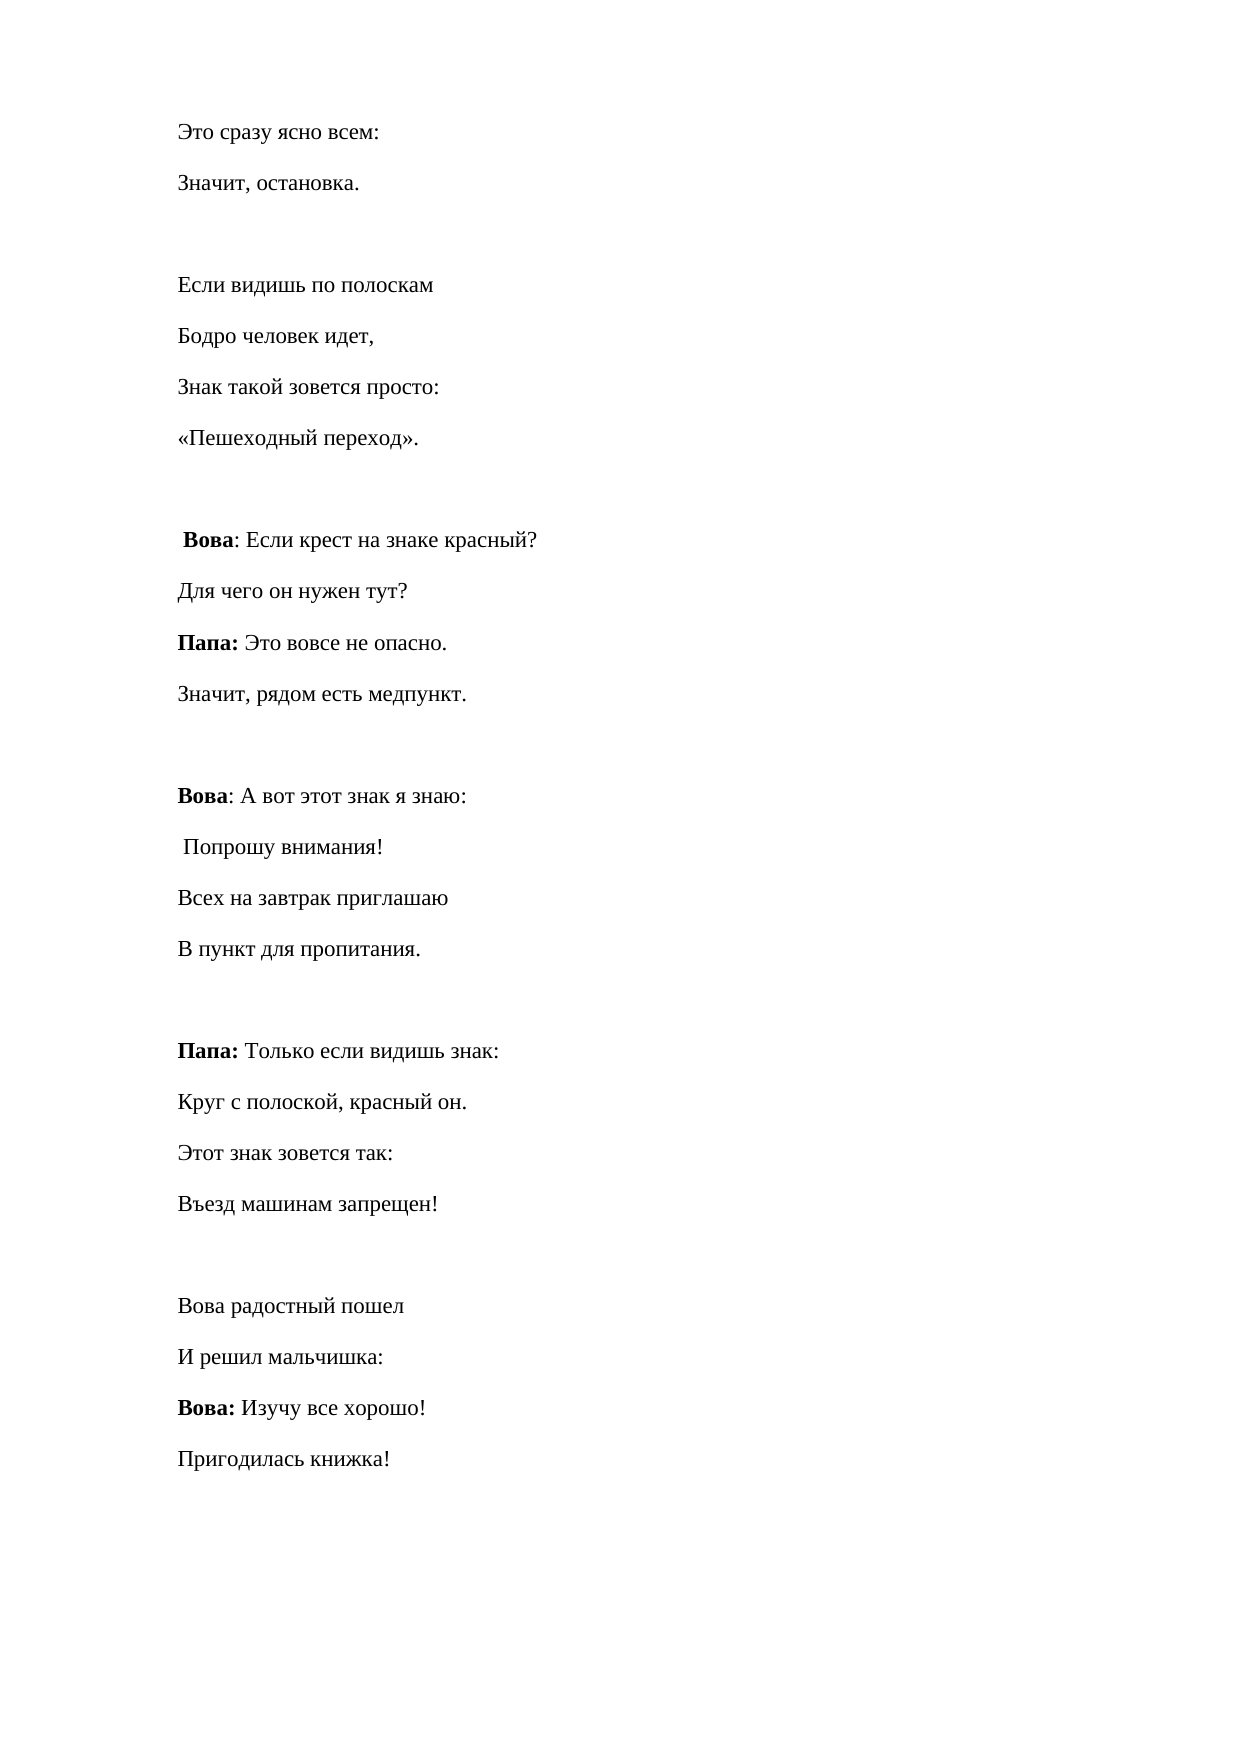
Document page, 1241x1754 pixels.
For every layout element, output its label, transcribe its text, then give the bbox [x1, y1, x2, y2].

text Этот знак зовется так: [177, 1139, 1152, 1165]
text Всех на завтрак приглашаю [177, 884, 1152, 910]
text «Пешеходный переход». [177, 424, 1152, 451]
text Круг с полоской, красный он. [177, 1088, 1152, 1114]
text Попрошу внимания! [177, 833, 1152, 859]
text Папа: Это вовсе не опасно. [177, 628, 1152, 655]
text Пригодилась книжка! [177, 1445, 1152, 1472]
text Значит, остановка. [177, 169, 1152, 196]
text Для чего он нужен тут? [177, 577, 1152, 604]
text Вова: А вот этот знак я знаю: [177, 782, 1152, 808]
text Вова радостный пошел [177, 1292, 1152, 1318]
text Вова: Изучу все хорошо! [177, 1394, 1152, 1421]
text Вова: Если крест на знаке красный? [177, 526, 1152, 553]
text Знак такой зовется просто: [177, 373, 1152, 400]
text И решил мальчишка: [177, 1343, 1152, 1369]
text Это сразу ясно всем: [177, 118, 1152, 144]
text Значит, рядом есть медпункт. [177, 679, 1152, 706]
text Въезд машинам запрещен! [177, 1190, 1152, 1216]
text В пункт для пропитания. [177, 935, 1152, 961]
text Бодро человек идет, [177, 322, 1152, 349]
text Если видишь по полоскам [177, 271, 1152, 298]
text Папа: Только если видишь знак: [177, 1037, 1152, 1063]
